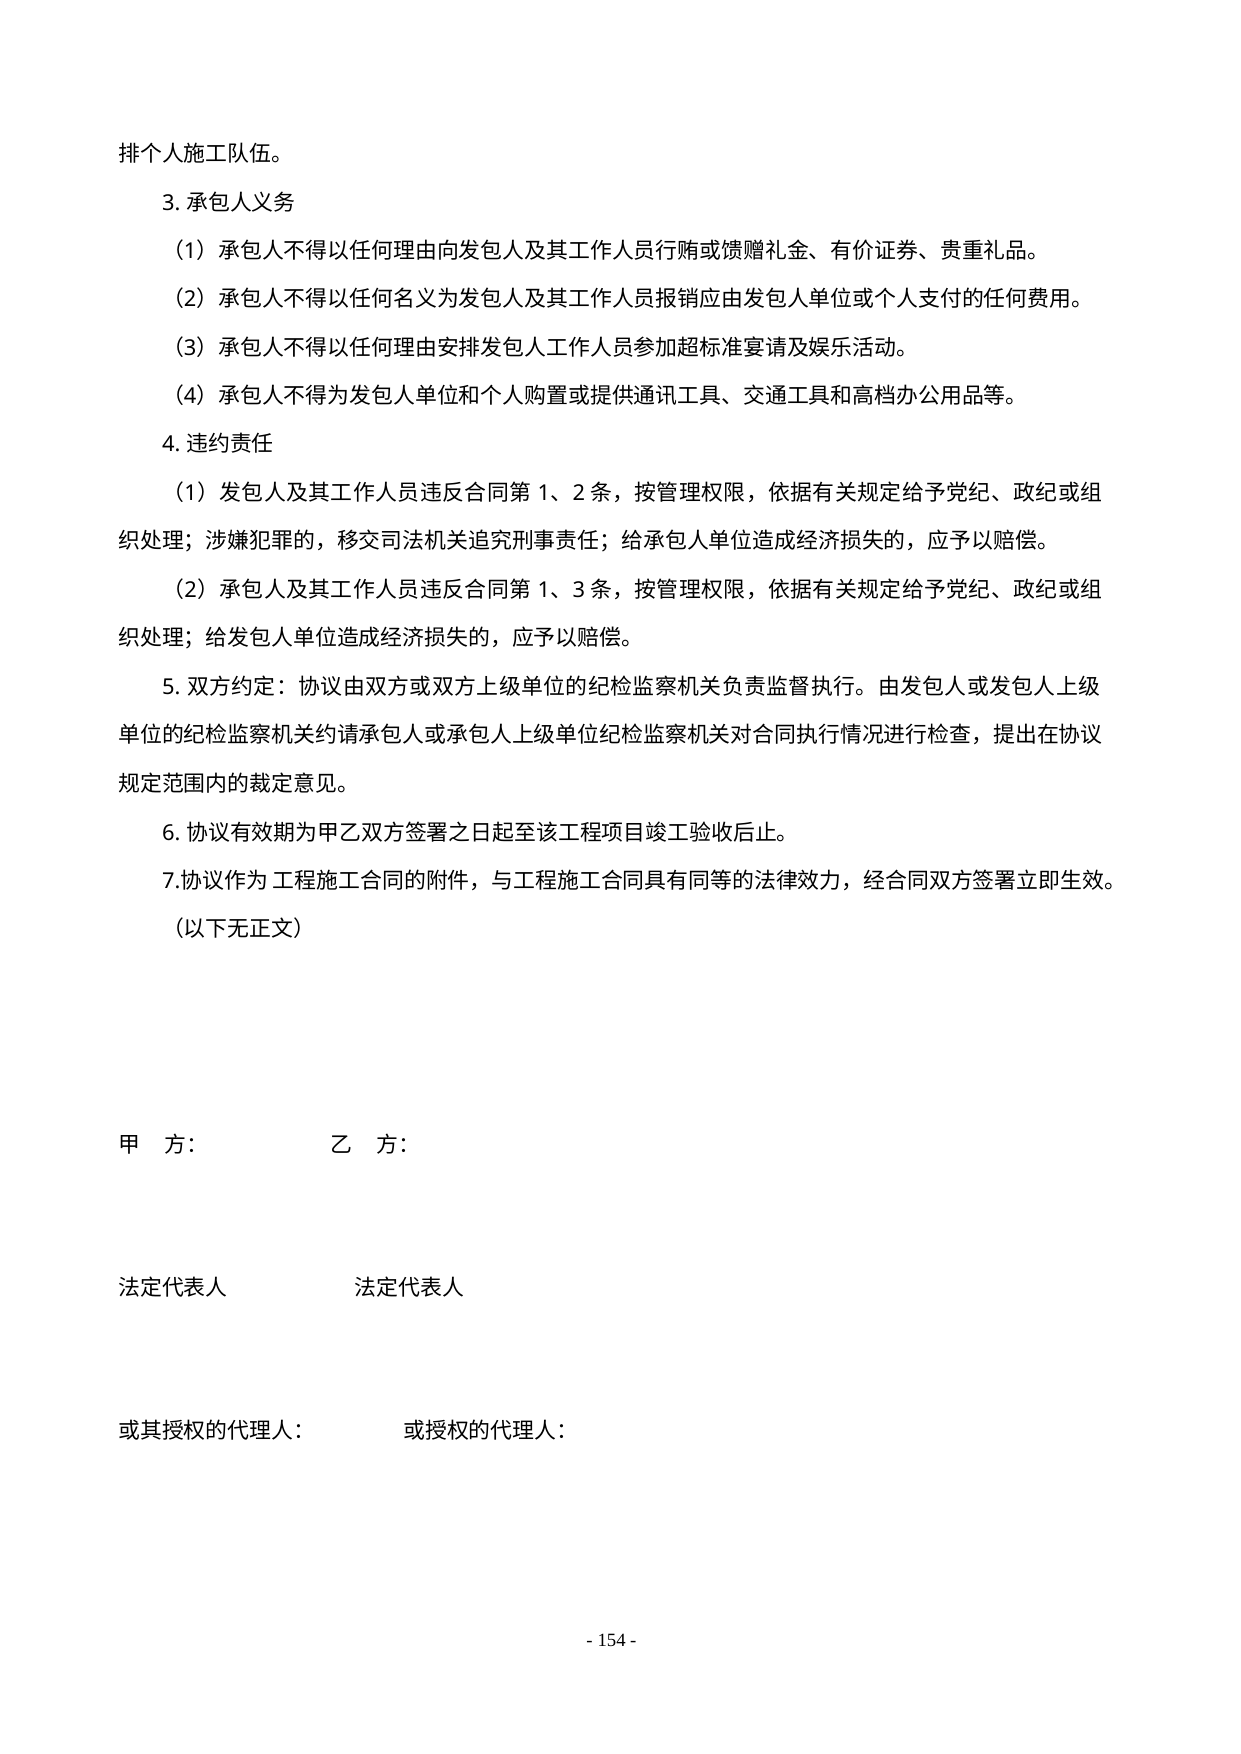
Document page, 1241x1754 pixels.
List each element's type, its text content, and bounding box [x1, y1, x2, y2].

text 4. 违约责任 [118, 426, 1104, 458]
text （2）承包人及其工作人员违反合同第1、3条，按管理权限，依据有关规定给予党纪、政纪或组织处理；给发包人单位造成经济损失的，应予以赔偿。 [118, 571, 1104, 652]
text 3. 承包人义务 [118, 184, 1104, 217]
text （2）承包人不得以任何名义为发包人及其工作人员报销应由发包人单位或个人支付的任何费用。 [118, 281, 1104, 313]
text （6）发包人工作人员要秉公办事，不准营私舞弊，不准利用职权从事各种个人有偿中介活动和安排个人施工队伍。 [118, 136, 1104, 168]
text （4）承包人不得为发包人单位和个人购置或提供通讯工具、交通工具和高档办公用品等。 [118, 377, 1104, 410]
text 5. 双方约定：协议由双方或双方上级单位的纪检监察机关负责监督执行。由发包人或发包人上级单位的纪检监察机关约请承包人或承包人上级单位纪检监察机关对合同执行情况进行检查，提出在协议规定范围内的裁定意见。 [118, 668, 1104, 798]
text 甲 方： 乙 方： [118, 1126, 1104, 1159]
text （1）承包人不得以任何理由向发包人及其工作人员行贿或馈赠礼金、有价证券、贵重礼品。 [118, 232, 1104, 265]
text 或其授权的代理人： 或授权的代理人： [118, 1413, 1104, 1445]
text 6. 协议有效期为甲乙双方签署之日起至该工程项目竣工验收后止。 [118, 814, 1104, 847]
text 法定代表人 法定代表人 [118, 1269, 1104, 1302]
text （以下无正文） [118, 911, 1104, 943]
text 7.协议作为 工程施工合同的附件，与工程施工合同具有同等的法律效力，经合同双方签署立即生效。 [118, 862, 1104, 895]
text （1）发包人及其工作人员违反合同第1、2条，按管理权限，依据有关规定给予党纪、政纪或组织处理；涉嫌犯罪的，移交司法机关追究刑事责任；给承包人单位造成经济损失的，应予以赔偿。 [118, 474, 1104, 555]
text （3）承包人不得以任何理由安排发包人工作人员参加超标准宴请及娱乐活动。 [118, 329, 1104, 362]
